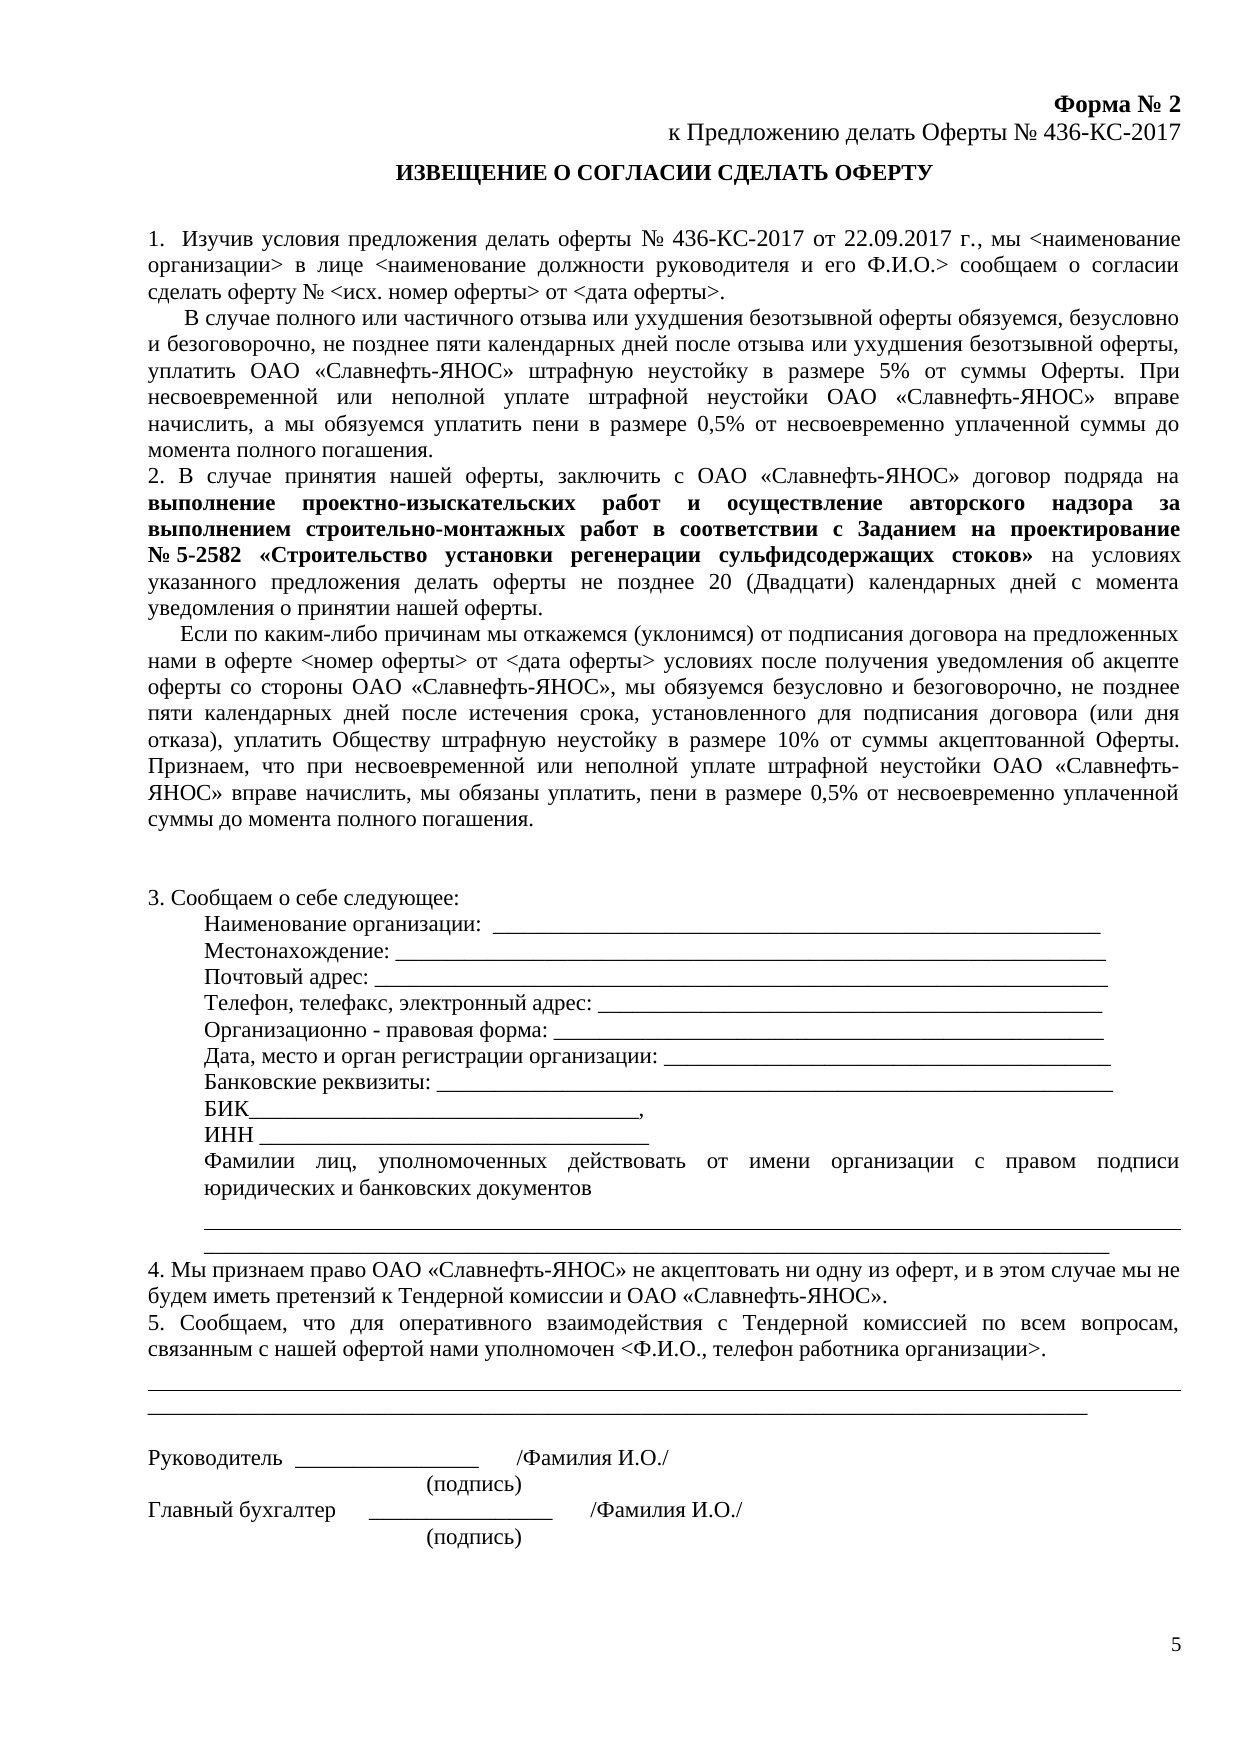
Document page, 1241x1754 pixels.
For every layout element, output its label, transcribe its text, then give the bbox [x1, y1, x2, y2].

text _______________________________________________________________________________ [204, 1230, 1181, 1256]
text Телефон, телефакс, электронный адрес: ____________________________________________ [204, 989, 1181, 1016]
text Фамилии лиц, уполномоченных действовать от имени организации с правом подписи юридических и банковских документов [204, 1147, 1181, 1200]
text 3. Сообщаем о себе следующее: [148, 884, 1181, 910]
text Почтовый адрес: ________________________________________________________________ [204, 963, 1181, 989]
text Местонахождение: ______________________________________________________________ [204, 937, 1181, 963]
text к Предложению делать Оферты № 436-КС-2017 [148, 117, 1181, 146]
text Банковские реквизиты: ___________________________________________________________ [204, 1068, 1181, 1095]
text БИК__________________________________, [204, 1095, 1181, 1121]
text 2. В случае принятия нашей оферты, заключить с ОАО «Славнефть-ЯНОС» договор подряда на выполнение проектно-изыскательских работ и осуществление авторского надзора за выполнением строительно-монтажных работ в соответствии с Заданием на проектирование № 5-2582 «Строительство установки регенерации сульфидсодержащих стоков» на условиях указанного предложения делать оферты не позднее 20 (Двадцати) календарных дней с момента уведомления о принятии нашей оферты. [148, 462, 1181, 620]
text (подпись) [295, 1523, 1181, 1549]
text (подпись) [148, 1470, 1181, 1496]
text 1. Изучив условия предложения делать оферты № 436-КС-2017 от 22.09.2017 г., мы <наименование организации> в лице <наименование должности руководителя и его Ф.И.О.> сообщаем о согласии сделать оферту № <исх. номер оферты> от <дата оферты>. [148, 224, 1181, 304]
text ИЗВЕЩЕНИЕ О СОГЛАСИИ СДЕЛАТЬ ОФЕРТУ [148, 159, 1181, 185]
text 5. Сообщаем, что для оперативного взаимодействия с Тендерной комиссией по всем вопросам, связанным с нашей офертой нами уполномочен <Ф.И.О., телефон работника организации>. [148, 1309, 1181, 1361]
text 4. Мы признаем право ОАО «Славнефть-ЯНОС» не акцептовать ни одну из оферт, и в этом случае мы не будем иметь претензий к Тендерной комиссии и ОАО «Славнефть-ЯНОС». [148, 1256, 1181, 1309]
text Организационно - правовая форма: ________________________________________________ [204, 1016, 1181, 1042]
text Руководитель ________________ /Фамилия И.О./ [148, 1444, 1181, 1470]
text Если по каким-либо причинам мы откажемся (уклонимся) от подписания договора на предложенных нами в оферте <номер оферты> от <дата оферты> условиях после получения уведомления об акцепте оферты со стороны ОАО «Славнефть-ЯНОС», мы обязуемся безусловно и безоговорочно, не позднее пяти календарных дней после истечения срока, установленного для подписания договора (или дня отказа), уплатить Обществу штрафную неустойку в размере 10% от суммы акцептованной Оферты. Признаем, что при несвоевременной или неполной уплате штрафной неустойки ОАО «Славнефть-ЯНОС» вправе начислить, мы обязаны уплатить, пени в размере 0,5% от несвоевременно уплаченной суммы до момента полного погашения. [148, 620, 1181, 831]
text В случае полного или частичного отзыва или ухудшения безотзывной оферты обязуемся, безусловно и безоговорочно, не позднее пяти календарных дней после отзыва или ухудшения безотзывной оферты, уплатить ОАО «Славнефть-ЯНОС» штрафную неустойку в размере 5% от суммы Оферты. При несвоевременной или неполной уплате штрафной неустойки ОАО «Славнефть-ЯНОС» вправе начислить, а мы обязуемся уплатить пени в размере 0,5% от несвоевременно уплаченной суммы до момента полного погашения. [148, 304, 1181, 462]
text Форма № 2 [148, 89, 1181, 117]
text Главный бухгалтер ________________ /Фамилия И.О./ [148, 1496, 1181, 1523]
text ИНН __________________________________ [204, 1121, 1181, 1147]
text Наименование организации: _____________________________________________________ [204, 910, 1181, 937]
text __________________________________________________________________________________ [148, 1391, 1181, 1417]
text Дата, место и орган регистрации организации: _______________________________________ [204, 1042, 1181, 1068]
